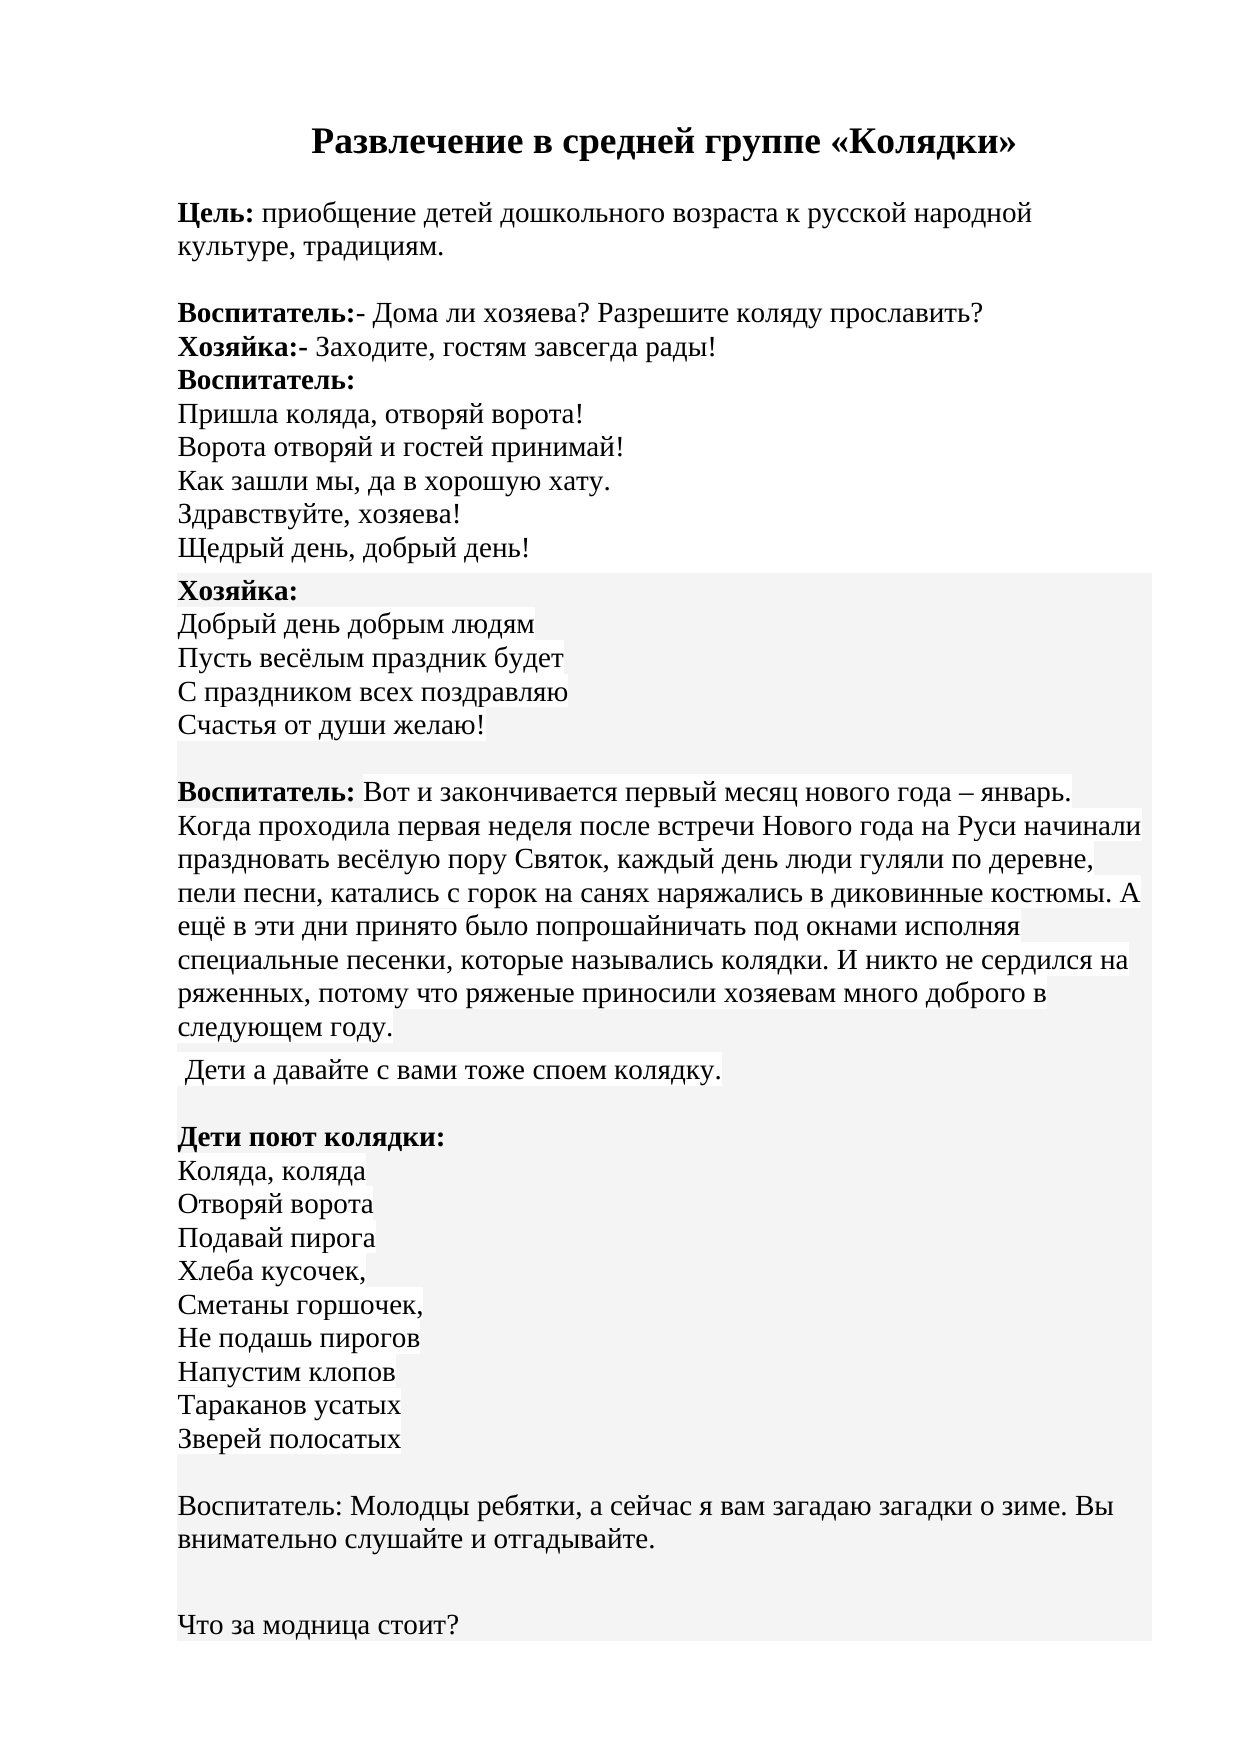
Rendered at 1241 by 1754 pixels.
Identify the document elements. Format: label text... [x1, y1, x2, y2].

text Что за модница стоит? [177, 1607, 1152, 1641]
text Развлечение в средней группе «Колядки» [177, 118, 1152, 161]
text Хозяйка: Добрый день добрым людям Пусть весёлым праздник будет С праздником всех поздравляю Счастья от души желаю! Воспитатель: Вот и закончивается первый месяц нового года – январь. Когда проходила первая неделя после встречи Нового года на Руси начинали праздновать весёлую пору Святок, каждый день люди гуляли по деревне, пели песни, катались с горок на санях наряжались в диковинные костюмы. А ещё в эти дни принято было попрошайничать под окнами исполняя специальные песенки, которые назывались колядки. И никто не сердился на ряженных, потому что ряженые приносили хозяевам много доброго в следующем году. [177, 573, 1152, 1043]
text Дети а давайте с вами тоже споем колядку. Дети поют колядки: Коляда, коляда Отворяй ворота Подавай пирога Хлеба кусочек, Сметаны горшочек, Не подашь пирогов Напустим клопов Тараканов усатых Зверей полосатых Воспитатель: Молодцы ребятки, а сейчас я вам загадаю загадки о зиме. Вы внимательно слушайте и отгадывайте. [177, 1052, 1152, 1555]
text Воспитатель:- Дома ли хозяева? Разрешите коляду прославить? Хозяйка:- Заходите, гостям завсегда рады! [177, 295, 356, 362]
text Цель: приобщение детей дошкольного возраста к русской народной культуре, традициям. [444, 195, 1152, 262]
text Воспитатель:- Дома ли хозяева? Разрешите коляду прославить? Хозяйка:- Заходите, гостям завсегда рады! [717, 295, 1152, 362]
text Воспитатель: Пришла коляда, отворяй ворота! Ворота отворяй и гостей принимай! Как зашли мы, да в хорошую хату. Здравствуйте, хозяева! Щедрый день, добрый день! [177, 362, 1152, 564]
